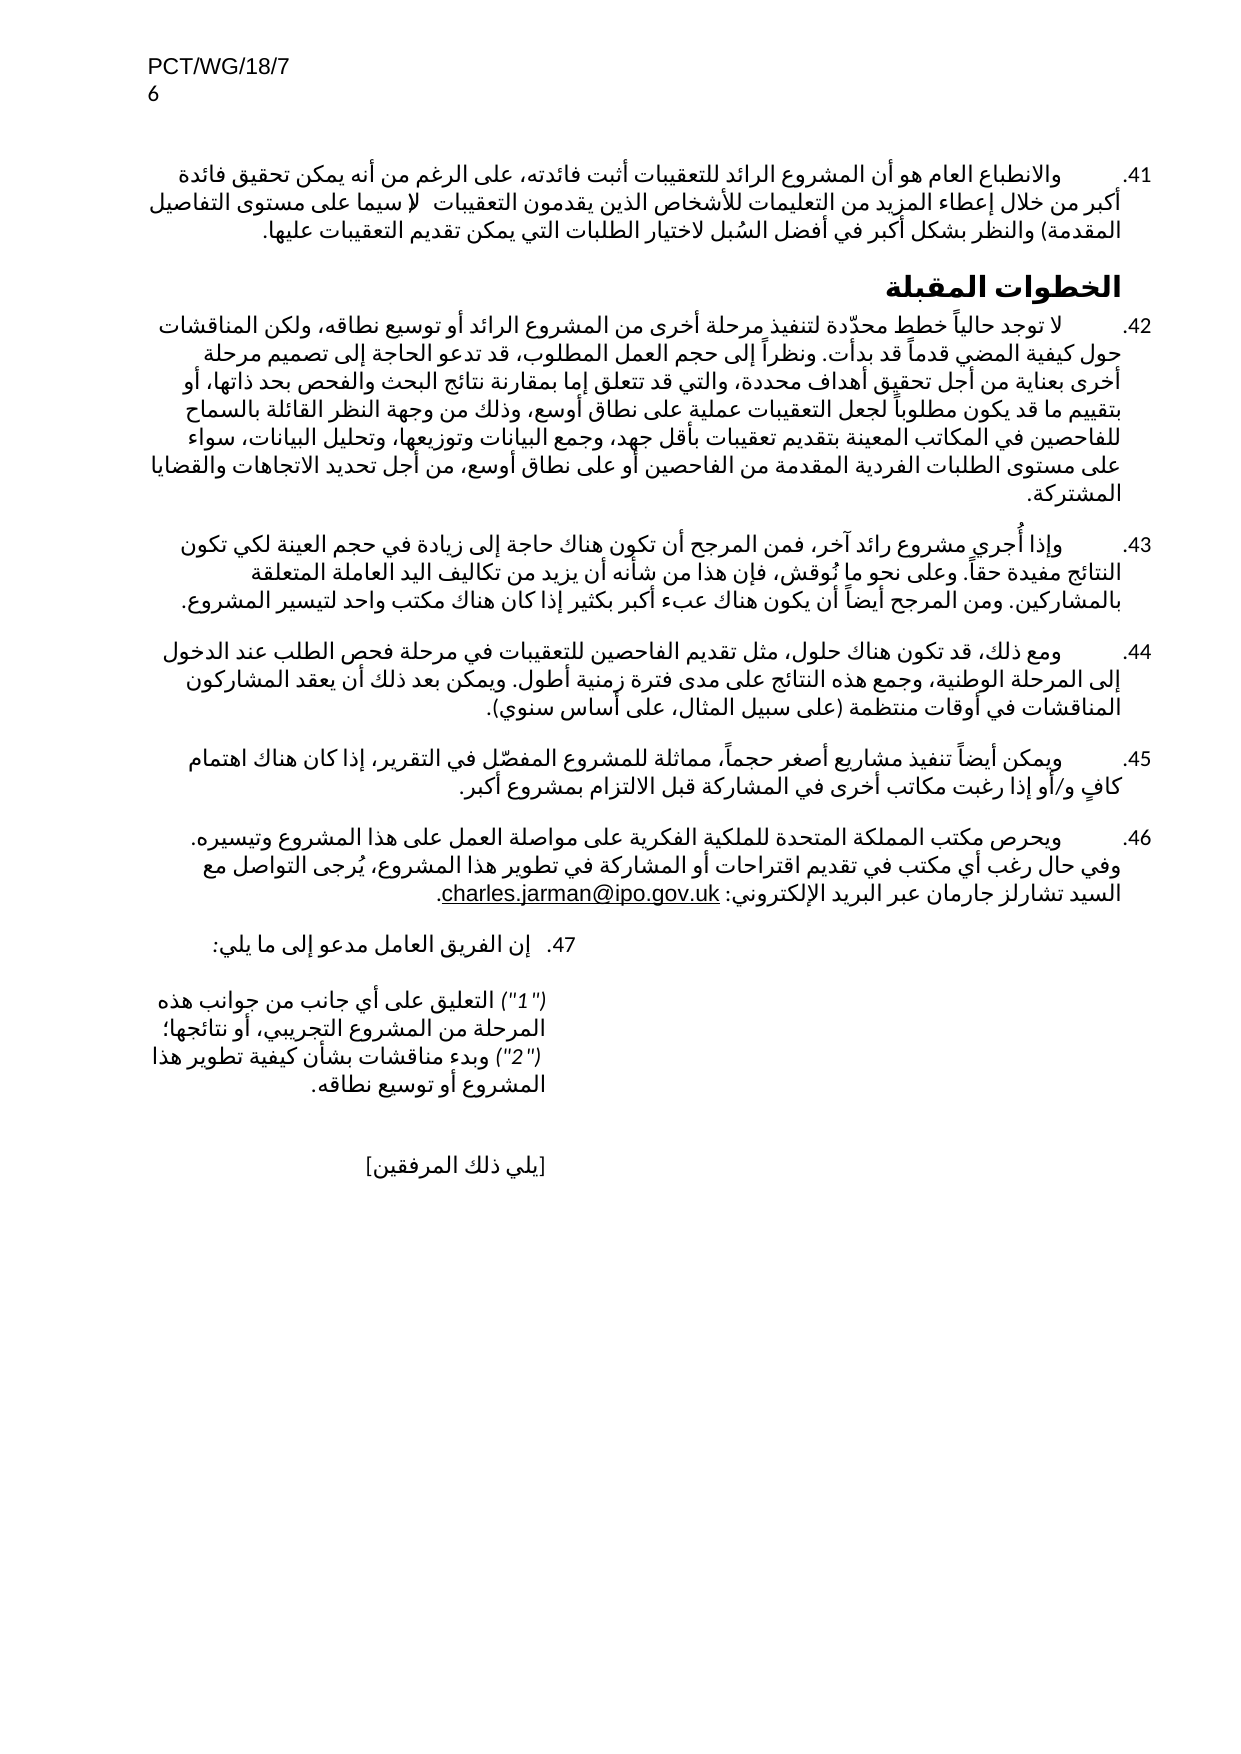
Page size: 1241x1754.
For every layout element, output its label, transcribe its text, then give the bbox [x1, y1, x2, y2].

text إن الفريق العامل مدعو إلى ما يلي: ("1") التعليق على أي جانب من جوانب هذه المرحلة من المشروع التجريبي، أو نتائجها؛ ("2") وبدء مناقشات بشأن كيفية تطوير هذا المشروع أو توسيع نطاقه. [148, 930, 546, 1098]
text ومع ذلك، قد تكون هناك حلول، مثل تقديم الفاحصين للتعقيبات في مرحلة فحص الطلب عند الدخول إلى المرحلة الوطنية، وجمع هذه النتائج على مدى فترة زمنية أطول. ويمكن بعد ذلك أن يعقد المشاركون المناقشات في أوقات منتظمة (على سبيل المثال، على أساس سنوي). [148, 637, 1122, 721]
text ويحرص مكتب المملكة المتحدة للملكية الفكرية على مواصلة العمل على هذا المشروع وتيسيره. وفي حال رغب أي مكتب في تقديم اقتراحات أو المشاركة في تطوير هذا المشروع، يُرجى التواصل مع السيد تشارلز جارمان عبر البريد الإلكتروني: charles.jarman@ipo.gov.uk. [148, 823, 1122, 907]
text لا توجد حالياً خطط محدّدة لتنفيذ مرحلة أخرى من المشروع الرائد أو توسيع نطاقه، ولكن المناقشات حول كيفية المضي قدماً قد بدأت. ونظراً إلى حجم العمل المطلوب، قد تدعو الحاجة إلى تصميم مرحلة أخرى بعناية من أجل تحقيق أهداف محددة، والتي قد تتعلق إما بمقارنة نتائج البحث والفحص بحد ذاتها، أو بتقييم ما قد يكون مطلوباً لجعل التعقيبات عملية على نطاق أوسع، وذلك من وجهة النظر القائلة بالسماح للفاحصين في المكاتب المعينة بتقديم تعقيبات بأقل جهد، وجمع البيانات وتوزيعها، وتحليل البيانات، سواء على مستوى الطلبات الفردية المقدمة من الفاحصين أو على نطاق أوسع، من أجل تحديد الاتجاهات والقضايا المشتركة. [148, 311, 1122, 507]
text [يلي ذلك المرفقين] [148, 1152, 546, 1180]
subtitle الخطوات المقبلة [148, 269, 1122, 305]
text ويمكن أيضاً تنفيذ مشاريع أصغر حجماً، مماثلة للمشروع المفصّل في التقرير، إذا كان هناك اهتمام كافٍ و/أو إذا رغبت مكاتب أخرى في المشاركة قبل الالتزام بمشروع أكبر. [148, 744, 1122, 800]
text وإذا أُجري مشروع رائد آخر، فمن المرجح أن تكون هناك حاجة إلى زيادة في حجم العينة لكي تكون النتائج مفيدة حقاً. وعلى نحو ما نُوقش، فإن هذا من شأنه أن يزيد من تكاليف اليد العاملة المتعلقة بالمشاركين. ومن المرجح أيضاً أن يكون هناك عبء أكبر بكثير إذا كان هناك مكتب واحد لتيسير المشروع. [148, 530, 1122, 614]
text والانطباع العام هو أن المشروع الرائد للتعقيبات أثبت فائدته، على الرغم من أنه يمكن تحقيق فائدة أكبر من خلال إعطاء المزيد من التعليمات للأشخاص الذين يقدمون التعقيبات (لا سيما على مستوى التفاصيل المقدمة) والنظر بشكل أكبر في أفضل السُبل لاختيار الطلبات التي يمكن تقديم التعقيبات عليها. [148, 160, 1122, 244]
